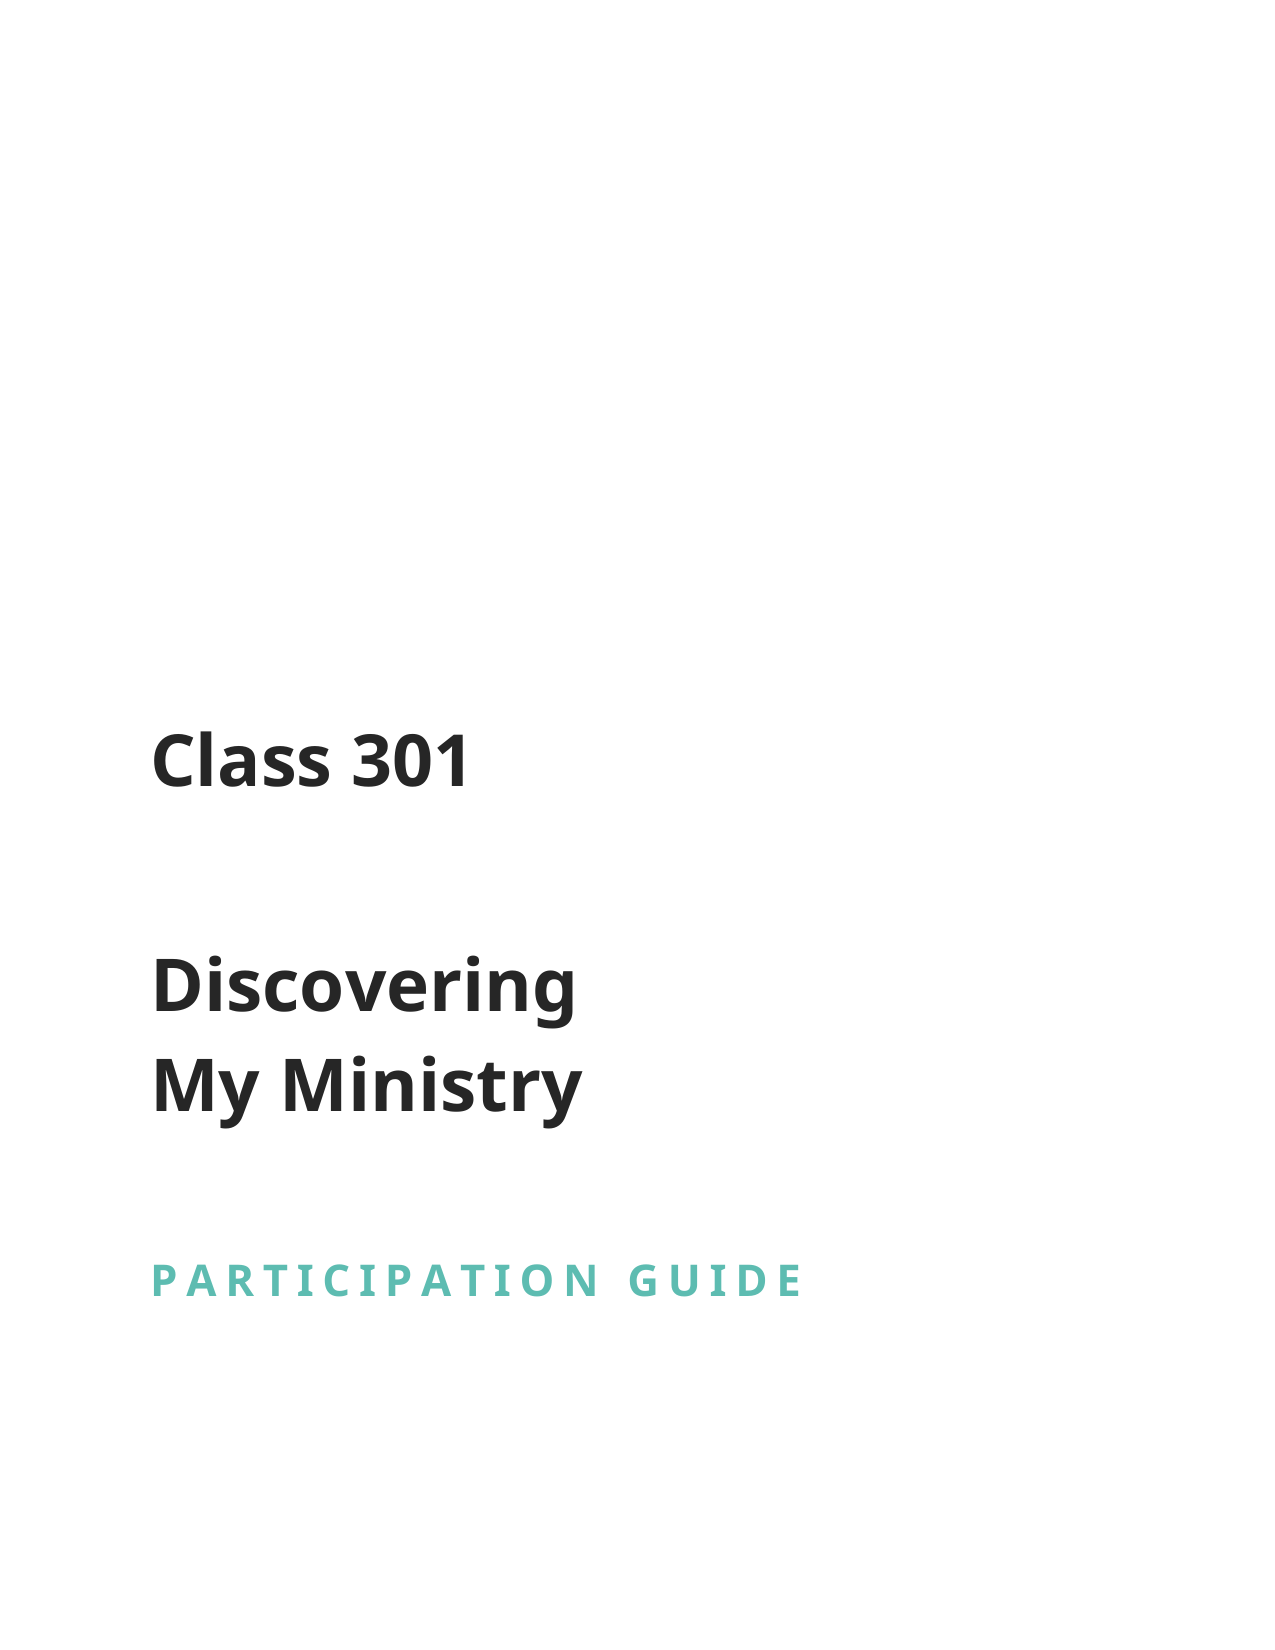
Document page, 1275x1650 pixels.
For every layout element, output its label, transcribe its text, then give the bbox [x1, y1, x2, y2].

text Discovering My Ministry [150, 934, 1125, 1133]
text PARTICIPATION GUIDE [150, 1250, 1125, 1309]
text Class 301 [150, 710, 1125, 808]
